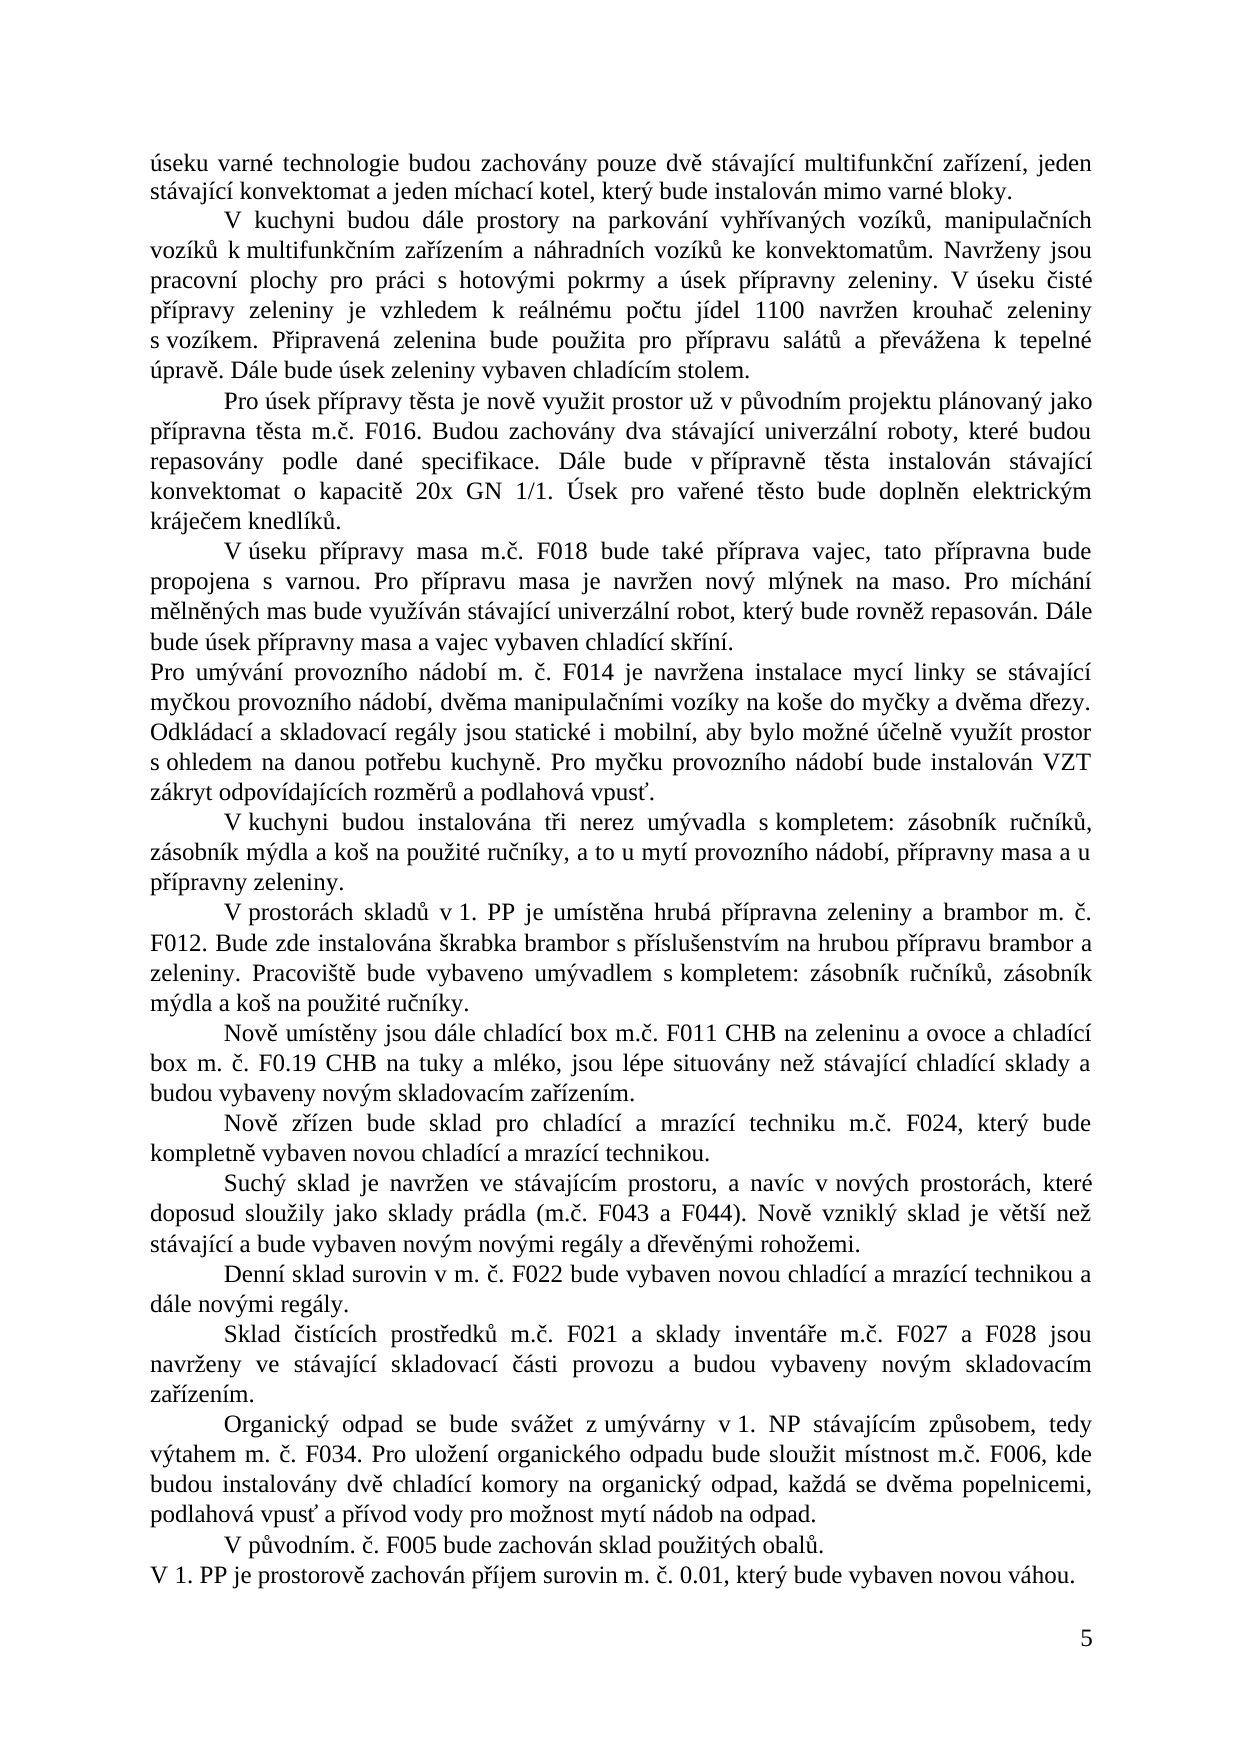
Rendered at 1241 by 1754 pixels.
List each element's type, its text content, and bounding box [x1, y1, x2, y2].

text Nově zřízen bude sklad pro chladící a mrazící techniku m.č. F024, který bude kompletně vybaven novou chladící a mrazící technikou. [150, 1108, 1093, 1167]
text V prostorách skladů v 1. PP je umístěna hrubá přípravna zeleniny a brambor m. č. F012. Bude zde instalována škrabka brambor s příslušenstvím na hrubou přípravu brambor a zeleniny. Pracoviště bude vybaveno umývadlem s kompletem: zásobník ručníků, zásobník mýdla a koš na použité ručníky. [150, 897, 1093, 1017]
text Pro umývání provozního nádobí m. č. F014 je navržena instalace mycí linky se stávající myčkou provozního nádobí, dvěma manipulačními vozíky na koše do myčky a dvěma dřezy. Odkládací a skladovací regály jsou statické i mobilní, aby bylo možné účelně využít prostor s ohledem na danou potřebu kuchyně. Pro myčku provozního nádobí bude instalován VZT zákryt odpovídajících rozměrů a podlahová vpusť. [150, 657, 1093, 806]
text Nově umístěny jsou dále chladící box m.č. F011 CHB na zeleninu a ovoce a chladící box m. č. F0.19 CHB na tuky a mléko, jsou lépe situovány než stávající chladící sklady a budou vybaveny novým skladovacím zařízením. [150, 1018, 1093, 1107]
text V kuchyni budou dále prostory na parkování vyhřívaných vozíků, manipulačních vozíků k multifunkčním zařízením a náhradních vozíků ke konvektomatům. Navrženy jsou pracovní plochy pro práci s hotovými pokrmy a úsek přípravny zeleniny. V úseku čisté přípravy zeleniny je vzhledem k reálnému počtu jídel 1100 navržen krouhač zeleniny s vozíkem. Připravená zelenina bude použita pro přípravu salátů a převážena k tepelné úpravě. Dále bude úsek zeleniny vybaven chladícím stolem. [150, 205, 1093, 384]
text Sklad čistících prostředků m.č. F021 a sklady inventáře m.č. F027 a F028 jsou navrženy ve stávající skladovací části provozu a budou vybaveny novým skladovacím zařízením. [150, 1319, 1093, 1408]
text V původním. č. F005 bude zachován sklad použitých obalů. [150, 1530, 1093, 1558]
text V kuchyni budou instalována tři nerez umývadla s kompletem: zásobník ručníků, zásobník mýdla a koš na použité ručníky, a to u mytí provozního nádobí, přípravny masa a u přípravny zeleniny. [150, 807, 1093, 896]
text Denní sklad surovin v m. č. F022 bude vybaven novou chladící a mrazící technikou a dále novými regály. [150, 1259, 1093, 1318]
text Suchý sklad je navržen ve stávajícím prostoru, a navíc v nových prostorách, které doposud sloužily jako sklady prádla (m.č. F043 a F044). Nově vzniklý sklad je větší než stávající a bude vybaven novým novými regály a dřevěnými rohožemi. [150, 1168, 1093, 1257]
text Pro úsek přípravy těsta je nově využit prostor už v původním projektu plánovaný jako přípravna těsta m.č. F016. Budou zachovány dva stávající univerzální roboty, které budou repasovány podle dané specifikace. Dále bude v přípravně těsta instalován stávající konvektomat o kapacitě 20x GN 1/1. Úsek pro vařené těsto bude doplněn elektrickým kráječem knedlíků. [150, 386, 1093, 535]
text V 1. PP je prostorově zachován příjem surovin m. č. 0.01, který bude vybaven novou váhou. [150, 1560, 1093, 1588]
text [150, 148, 1093, 205]
text V úseku přípravy masa m.č. F018 bude také příprava vajec, tato přípravna bude propojena s varnou. Pro přípravu masa je navržen nový mlýnek na maso. Pro míchání mělněných mas bude využíván stávající univerzální robot, který bude rovněž repasován. Dále bude úsek přípravny masa a vajec vybaven chladící skříní. [150, 536, 1093, 655]
text Organický odpad se bude svážet z umývárny v 1. NP stávajícím způsobem, tedy výtahem m. č. F034. Pro uložení organického odpadu bude sloužit místnost m.č. F006, kde budou instalovány dvě chladící komory na organický odpad, každá se dvěma popelnicemi, podlahová vpusť a přívod vody pro možnost mytí nádob na odpad. [150, 1409, 1093, 1528]
